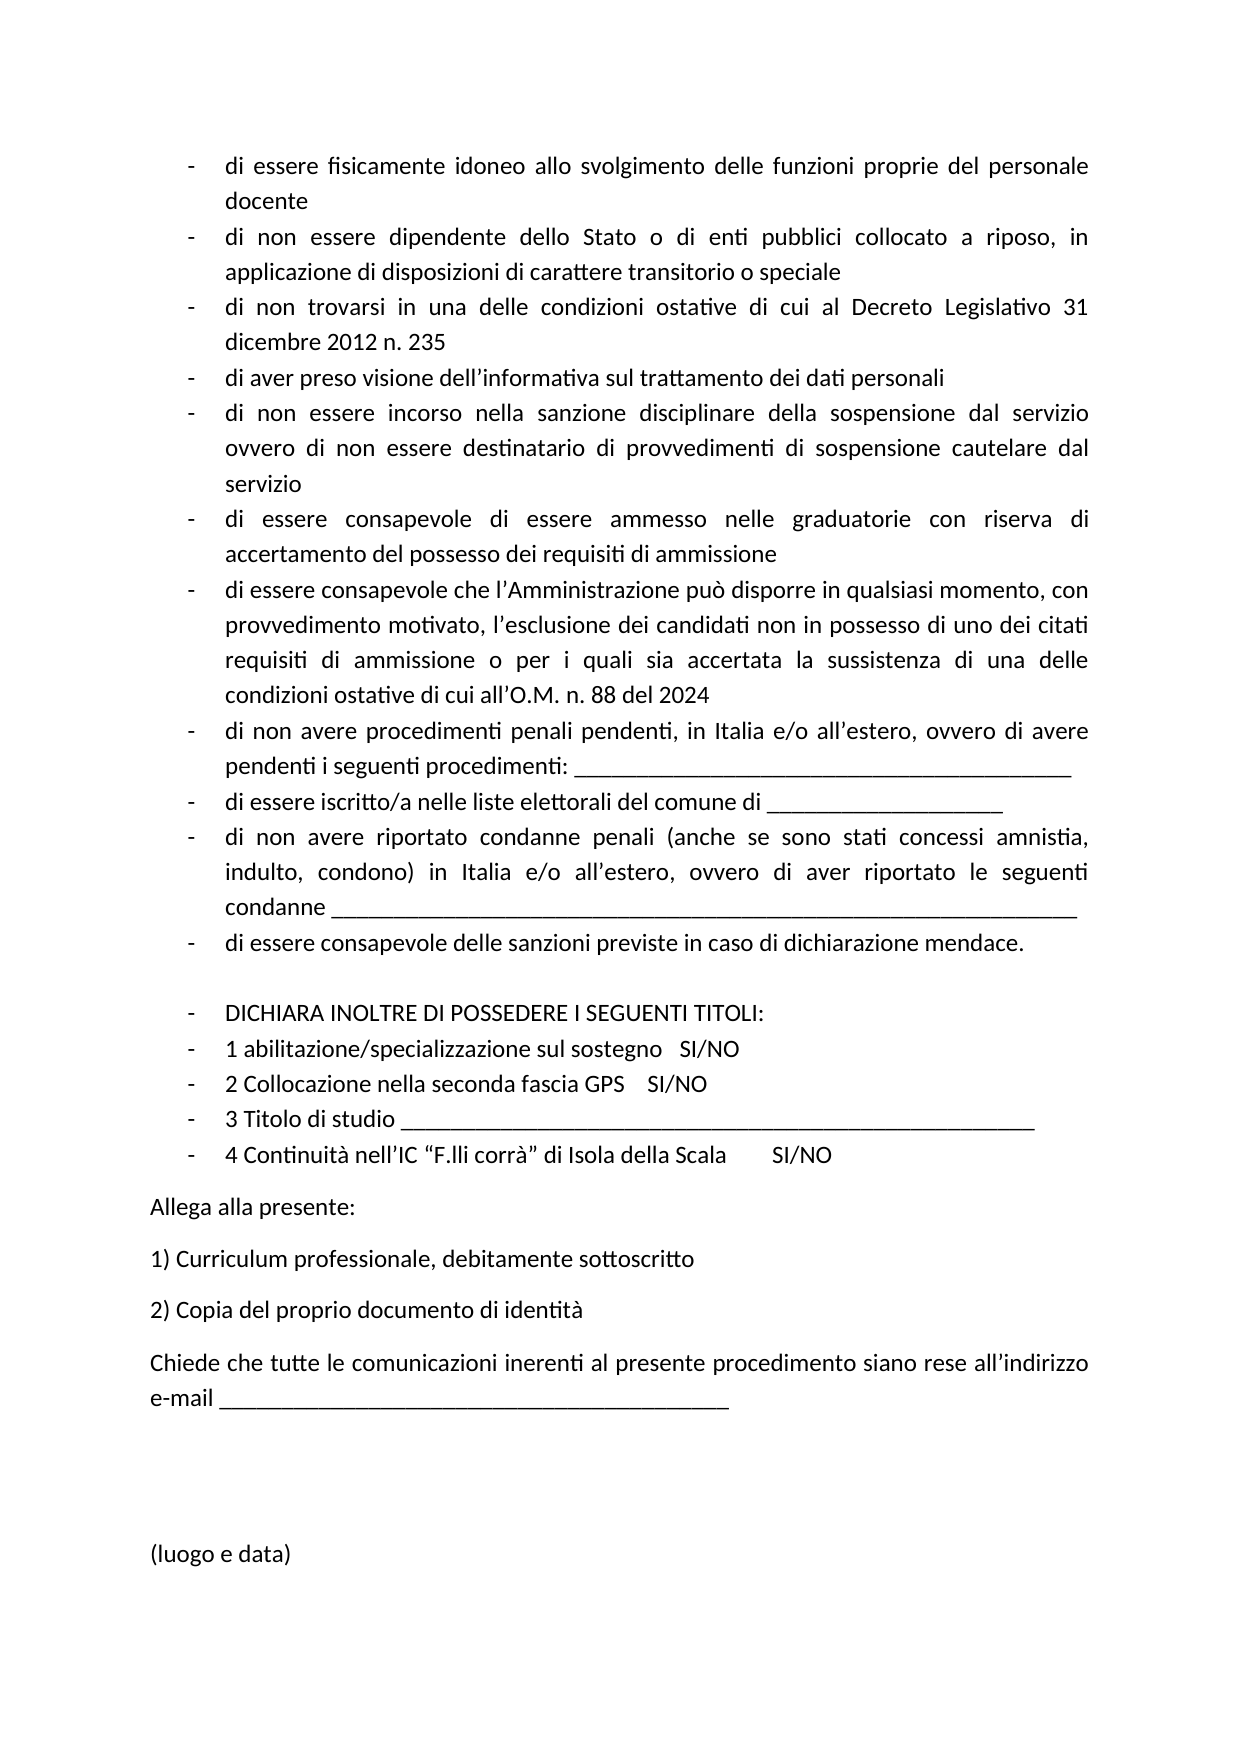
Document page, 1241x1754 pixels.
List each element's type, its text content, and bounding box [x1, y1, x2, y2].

list di essere iscritto/a nelle liste elettorali del comune di ___________________ [187, 786, 1090, 816]
list di non trovarsi in una delle condizioni ostative di cui al Decreto Legislativo 31 dicembre 2012 n. 235 [187, 291, 1090, 357]
list di essere fisicamente idoneo allo svolgimento delle funzioni proprie del personale docente [187, 150, 1090, 216]
text Chiede che tutte le comunicazioni inerenti al presente procedimento siano rese all’indirizzo e-mail _________________________________________ [150, 1347, 1090, 1412]
list di essere consapevole delle sanzioni previste in caso di dichiarazione mendace. [187, 927, 1090, 957]
list di non essere incorso nella sanzione disciplinare della sospensione dal servizio ovvero di non essere destinatario di provvedimenti di sospensione cautelare dal servizio [187, 397, 1090, 498]
list di essere consapevole che l’Amministrazione può disporre in qualsiasi momento, con provvedimento motivato, l’esclusione dei candidati non in possesso di uno dei citati requisiti di ammissione o per i quali sia accertata la sussistenza di una delle condizioni ostative di cui all’O.M. n. 88 del 2024 [187, 574, 1090, 710]
text Allega alla presente: [150, 1191, 1090, 1221]
text 2) Copia del proprio documento di identità [150, 1295, 1090, 1325]
list di aver preso visione dell’informativa sul trattamento dei dati personali [187, 362, 1090, 392]
list DICHIARA INOLTRE DI POSSEDERE I SEGUENTI TITOLI: [187, 997, 1090, 1028]
list 4 Continuità nell’IC “F.lli corrà” di Isola della Scala SI/NO [187, 1139, 1090, 1169]
list di non essere dipendente dello Stato o di enti pubblici collocato a riposo, in applicazione di disposizioni di carattere transitorio o speciale [187, 221, 1090, 286]
list di essere consapevole di essere ammesso nelle graduatorie con riserva di accertamento del possesso dei requisiti di ammissione [187, 503, 1090, 569]
list 1 abilitazione/specializzazione sul sostegno SI/NO [187, 1033, 1090, 1063]
text (luogo e data) [150, 1538, 1090, 1568]
list di non avere riportato condanne penali (anche se sono stati concessi amnistia, indulto, condono) in Italia e/o all’estero, ovvero di aver riportato le seguenti condanne ____________________________________________________________ [187, 821, 1090, 922]
list di non avere procedimenti penali pendenti, in Italia e/o all’estero, ovvero di avere pendenti i seguenti procedimenti: ________________________________________ [187, 715, 1090, 781]
text 1) Curriculum professionale, debitamente sottoscritto [150, 1243, 1090, 1273]
list 3 Titolo di studio ___________________________________________________ [187, 1103, 1090, 1134]
list 2 Collocazione nella seconda fascia GPS SI/NO [187, 1068, 1090, 1099]
